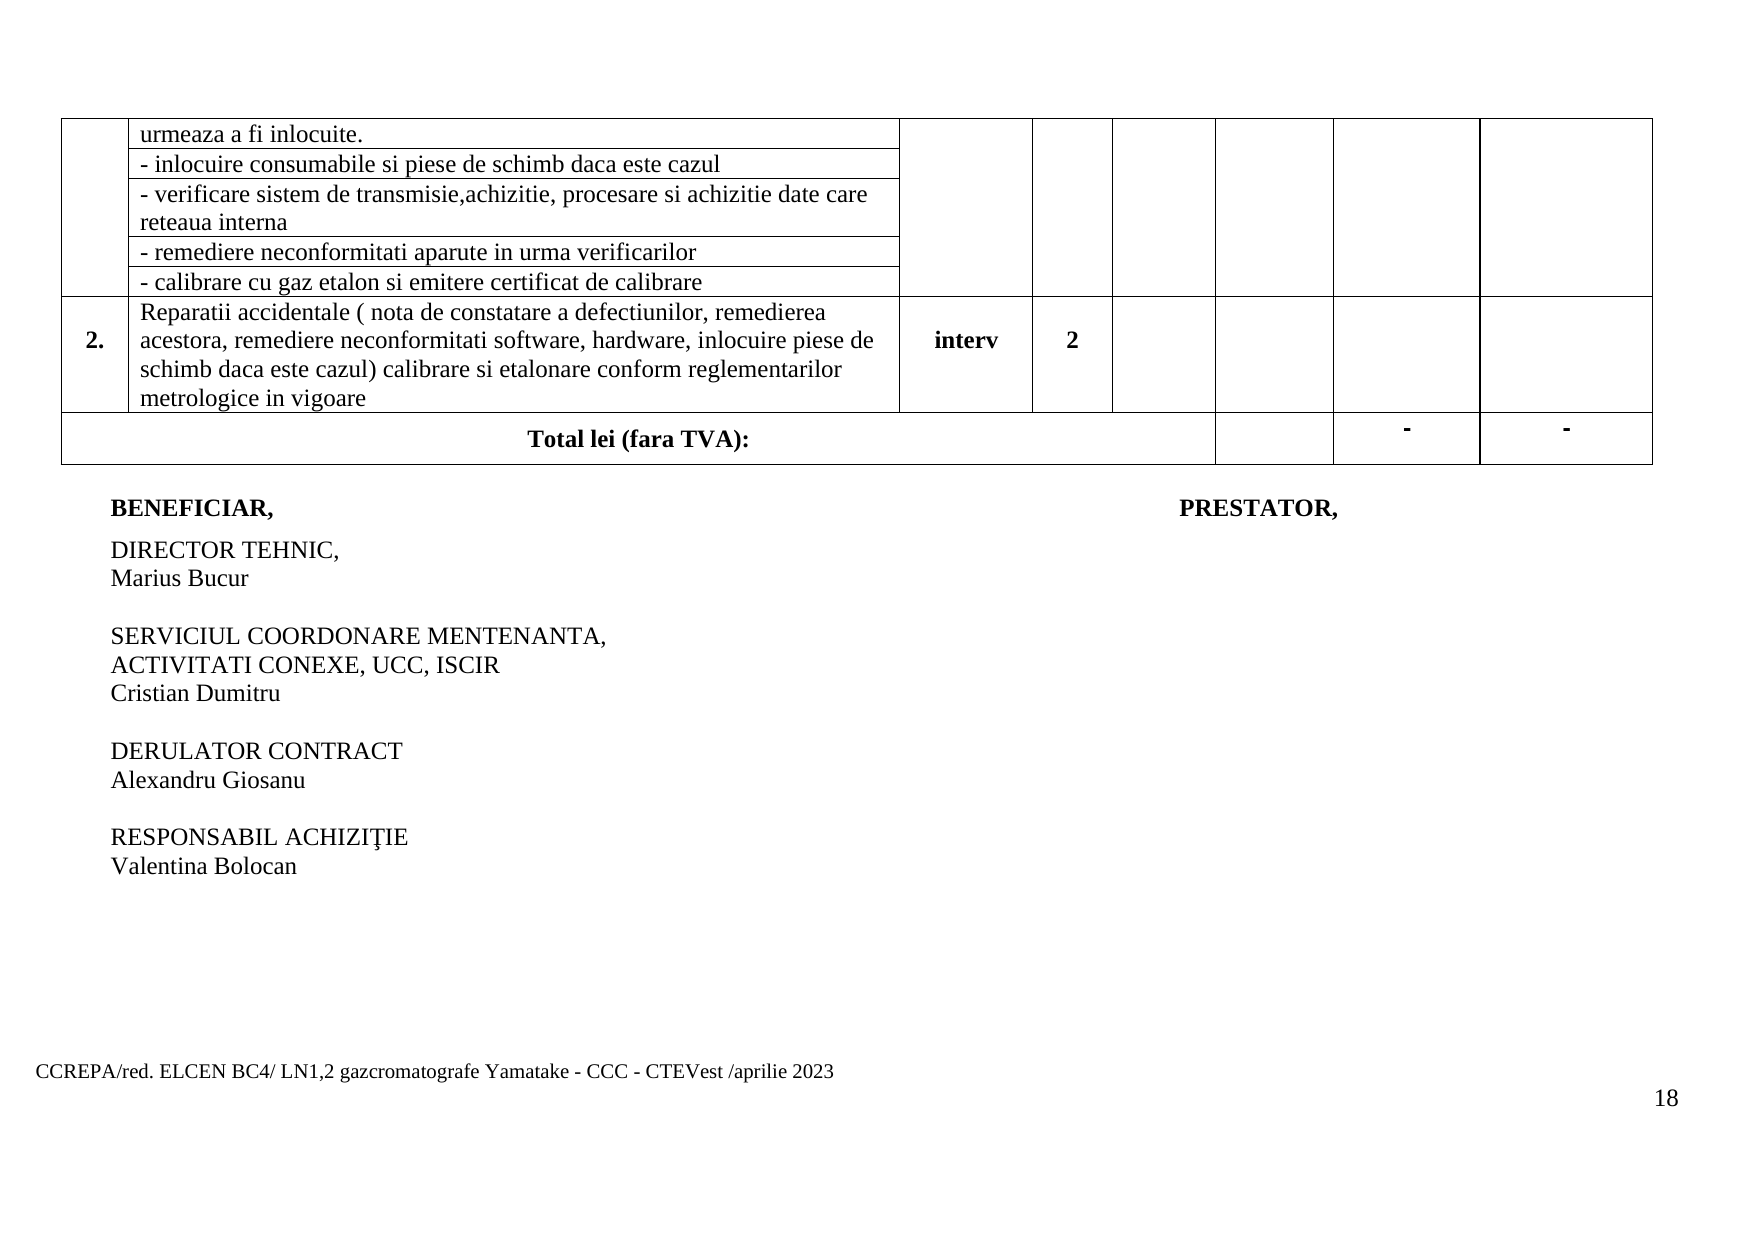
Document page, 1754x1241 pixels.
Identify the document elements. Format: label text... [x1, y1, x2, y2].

text SERVICIUL COORDONARE MENTENANTA, [35, 621, 1678, 650]
table_cell - [1334, 413, 1479, 464]
table_cell [1216, 413, 1333, 464]
table_cell Reparatii accidentale ( nota de constatare a defectiunilor, remedierea acestora, remediere neconformitati software, hardware, inlocuire piese de schimb daca este cazul) calibrare si etalonare conform reglementarilor metrologice in vigoare [129, 297, 899, 412]
table_cell 2 [1033, 297, 1112, 412]
table_cell - inlocuire consumabile si piese de schimb daca este cazul [129, 149, 899, 178]
table_cell [1481, 297, 1652, 412]
text Alexandru Giosanu [35, 765, 1678, 793]
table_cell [129, 119, 899, 148]
text Marius Bucur [35, 563, 1678, 592]
table_cell Total lei (fara TVA): [62, 413, 1215, 464]
table_cell [1113, 297, 1215, 412]
table_cell - remediere neconformitati aparute in urma verificarilor [129, 237, 899, 266]
table_cell interv [900, 297, 1032, 412]
table_cell 2. [62, 297, 128, 412]
text Valentina Bolocan [35, 851, 1678, 880]
table_cell [1334, 297, 1479, 412]
table_cell - calibrare cu gaz etalon si emitere certificat de calibrare [129, 267, 899, 296]
text Cristian Dumitru [35, 678, 1678, 707]
text ACTIVITATI CONEXE, UCC, ISCIR [35, 650, 1678, 678]
table_cell - [1481, 413, 1652, 464]
text DERULATOR CONTRACT [35, 736, 1678, 765]
table_cell [1216, 297, 1333, 412]
text RESPONSABIL ACHIZIŢIE [35, 822, 1678, 851]
table_cell - verificare sistem de transmisie,achizitie, procesare si achizitie date care reteaua interna [129, 179, 899, 236]
text DIRECTOR TEHNIC, [35, 535, 1678, 563]
text BENEFICIAR, PRESTATOR, [35, 493, 1678, 522]
